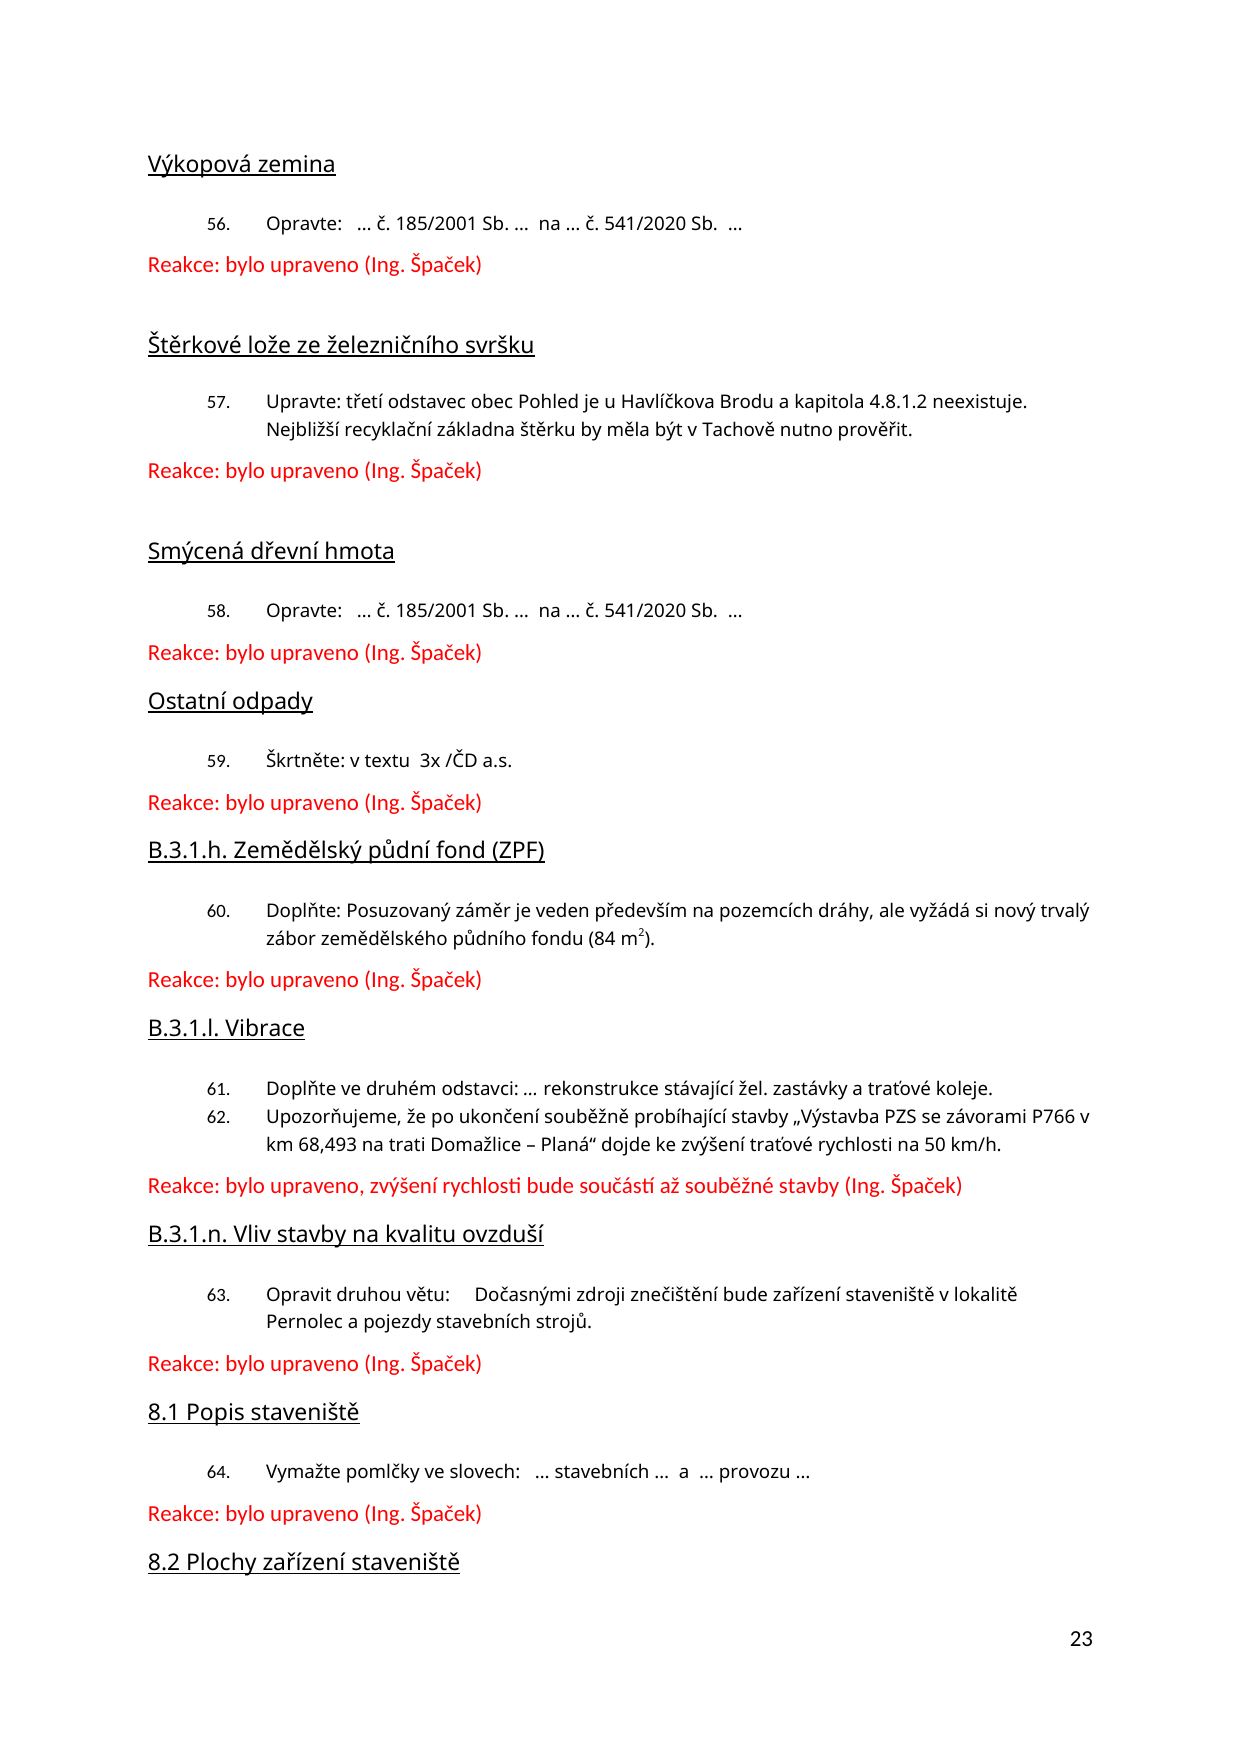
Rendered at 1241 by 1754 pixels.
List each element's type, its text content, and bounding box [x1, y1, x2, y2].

text Reakce: bylo upraveno, zvýšení rychlosti bude součástí až souběžné stavby (Ing. Špaček) [148, 1171, 1093, 1199]
list Vymažte pomlčky ve slovech: … stavebních … a … provozu … [207, 1459, 1093, 1484]
list Opravte: … č. 185/2001 Sb. … na … č. 541/2020 Sb. … [207, 597, 1093, 623]
text Smýcená dřevní hmota [148, 535, 1093, 566]
text B.3.1.l. Vibrace [148, 1012, 1093, 1044]
list Opravit druhou větu: Dočasnými zdroji znečištění bude zařízení staveniště v lokalitě Pernolec a pojezdy stavebních strojů. [207, 1281, 1093, 1334]
text Reakce: bylo upraveno (Ing. Špaček) [148, 638, 1093, 666]
list Upravte: třetí odstavec obec Pohled je u Havlíčkova Brodu a kapitola 4.8.1.2 neexistuje. [207, 388, 1093, 413]
text Štěrkové lože ze železničního svršku [148, 329, 1093, 360]
list Doplňte: Posuzovaný záměr je veden především na pozemcích dráhy, ale vyžádá si nový trvalý zábor zemědělského půdního fondu (84 m2). [207, 897, 1093, 951]
text Reakce: bylo upraveno (Ing. Špaček) [148, 251, 1093, 279]
text 8.1 Popis staveniště [148, 1396, 1093, 1427]
text Ostatní odpady [148, 684, 1093, 716]
text B.3.1.n. Vliv stavby na kvalitu ovzduší [148, 1218, 1093, 1249]
list Doplňte ve druhém odstavci: … rekonstrukce stávající žel. zastávky a traťové koleje. [207, 1075, 1093, 1100]
text B.3.1.h. Zemědělský půdní fond (ZPF) [148, 834, 1093, 866]
text Reakce: bylo upraveno (Ing. Špaček) [148, 457, 1093, 484]
text Reakce: bylo upraveno (Ing. Špaček) [148, 966, 1093, 993]
list Opravte: … č. 185/2001 Sb. … na … č. 541/2020 Sb. … [207, 210, 1093, 236]
text Výkopová zemina [148, 148, 1093, 179]
text Reakce: bylo upraveno (Ing. Špaček) [148, 1349, 1093, 1377]
list Upozorňujeme, že po ukončení souběžně probíhající stavby „Výstavba PZS se závorami P766 v km 68,493 na trati Domažlice – Planá“ dojde ke zvýšení traťové rychlosti na 50 km/h. [207, 1103, 1093, 1156]
text 8.2 Plochy zařízení staveniště [148, 1546, 1093, 1577]
text Reakce: bylo upraveno (Ing. Špaček) [148, 788, 1093, 816]
list Nejbližší recyklační základna štěrku by měla být v Tachově nutno prověřit. [266, 416, 1093, 442]
text Reakce: bylo upraveno (Ing. Špaček) [148, 1499, 1093, 1527]
list Škrtněte: v textu 3x /ČD a.s. [207, 747, 1093, 773]
